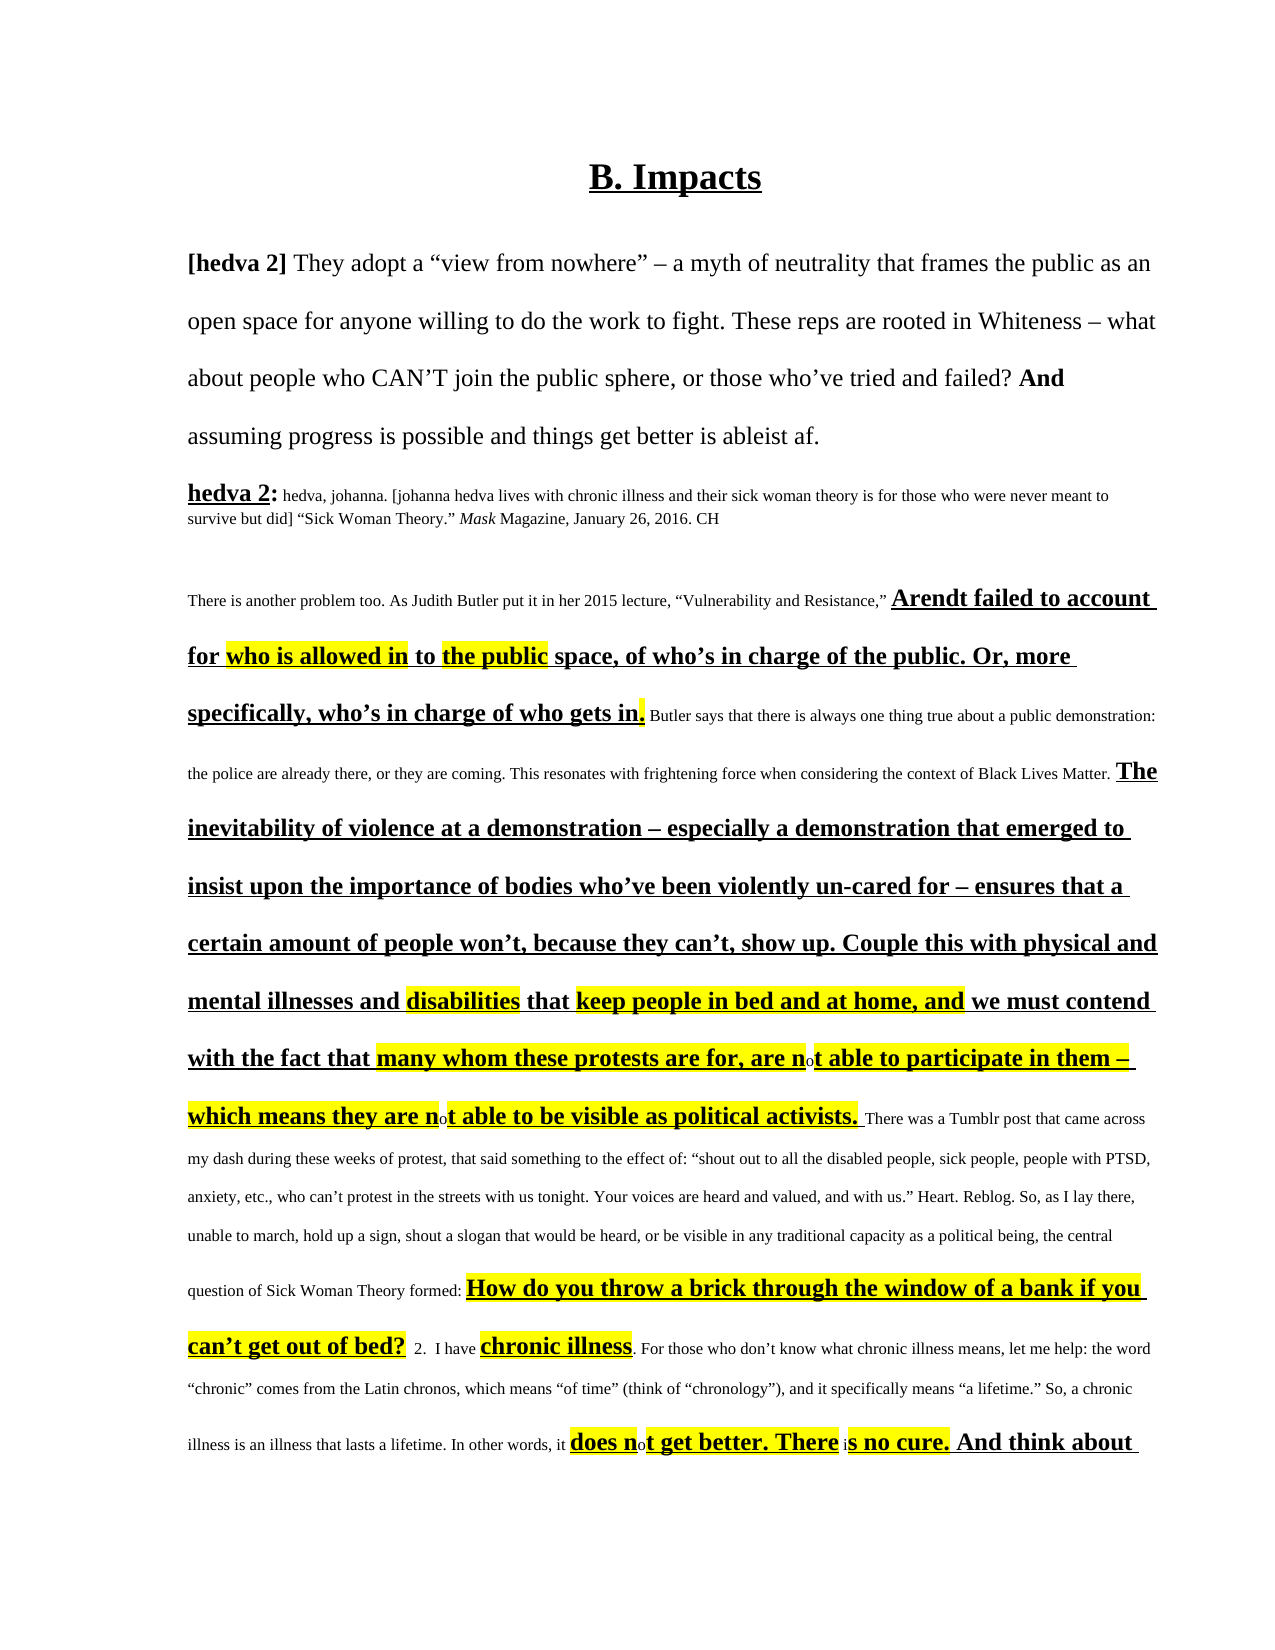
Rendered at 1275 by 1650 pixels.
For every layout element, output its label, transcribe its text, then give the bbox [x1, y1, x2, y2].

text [187, 583, 1162, 1455]
text hedva 2: hedva, johanna. [johanna hedva lives with chronic illness and their sick woman theory is for those who were never meant to survive but did] “Sick Woman Theory.” Mask Magazine, January 26, 2016. CH [187, 478, 1162, 528]
subtitle B. Impacts [187, 154, 1162, 197]
subtitle [hedva 2] They adopt a “view from nowhere” – a myth of neutrality that frames the public as an open space for anyone willing to do the work to fight. These reps are rooted in Whiteness – what about people who CAN’T join the public sphere, or those who’ve tried and failed? And assuming progress is possible and things get better is ableist af. [187, 248, 1162, 450]
